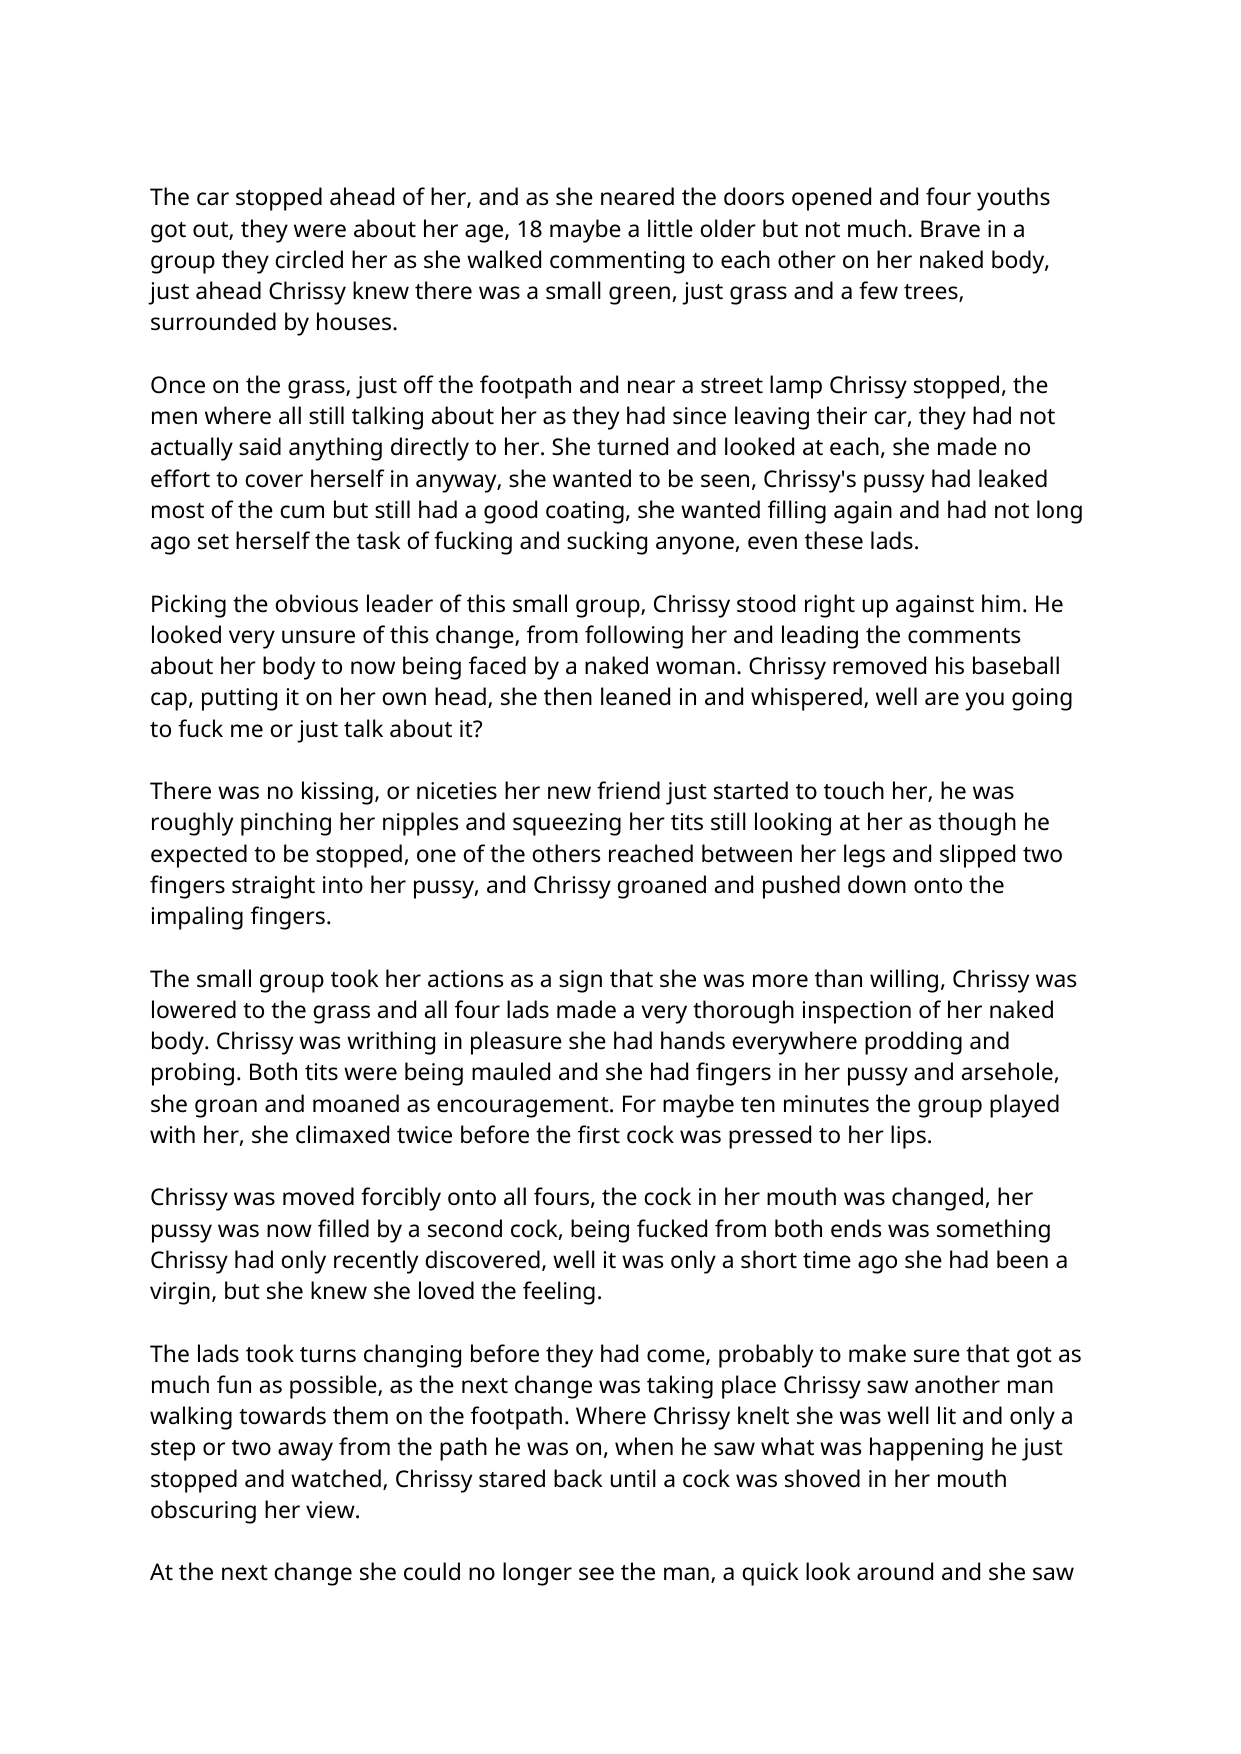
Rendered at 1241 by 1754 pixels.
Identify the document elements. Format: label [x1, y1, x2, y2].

text [150, 150, 1090, 1587]
